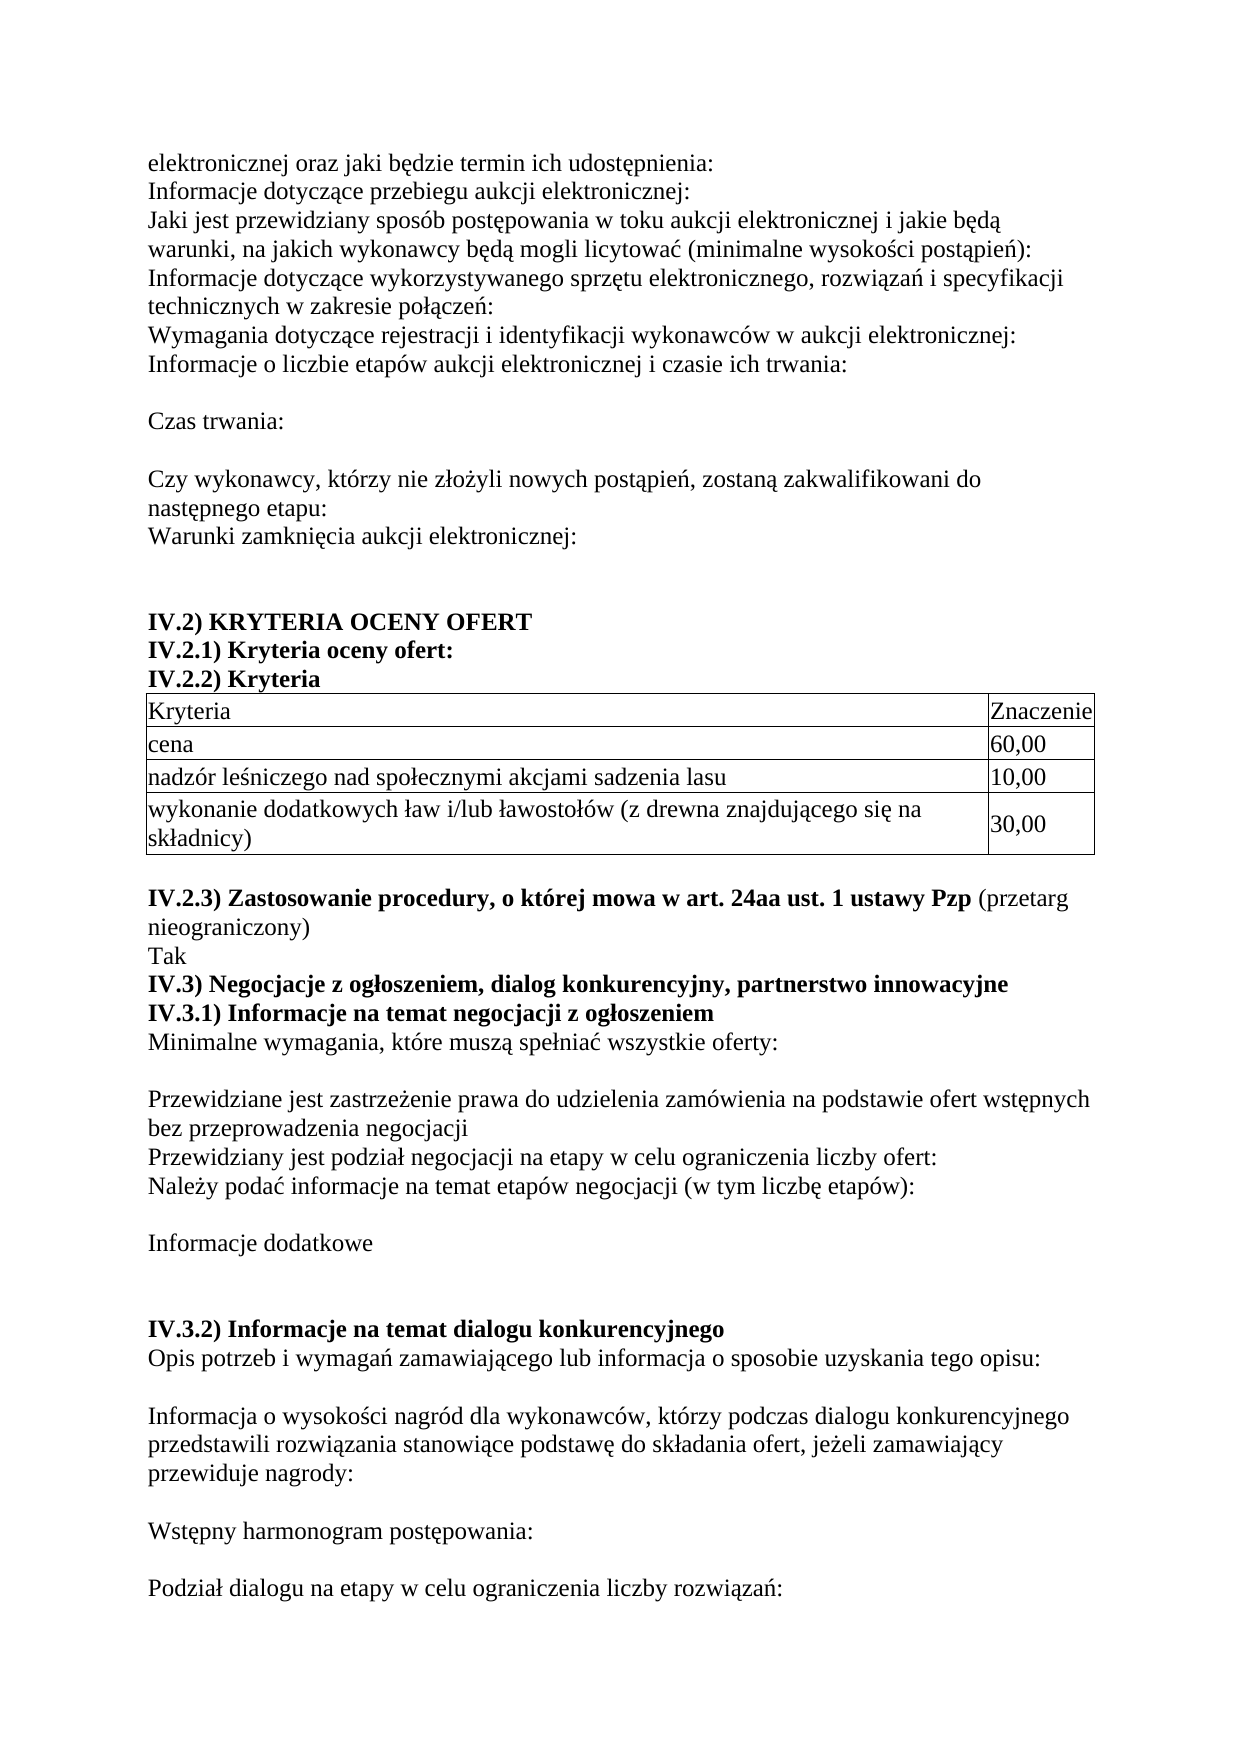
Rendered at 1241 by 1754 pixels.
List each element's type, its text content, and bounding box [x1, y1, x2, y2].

table_cell nadzór leśniczego nad społecznymi akcjami sadzenia lasu [147, 760, 988, 792]
table_cell cena [147, 727, 988, 759]
text Czas trwania: Czy wykonawcy, którzy nie złożyli nowych postąpień, zostaną zakwalifikowani do następnego etapu: Warunki zamknięcia aukcji elektronicznej: [148, 378, 1093, 578]
table_cell wykonanie dodatkowych ław i/lub ławostołów (z drewna znajdującego się na składnicy) [147, 793, 988, 853]
text IV.2) KRYTERIA OCENY OFERT IV.2.1) Kryteria oceny ofert: IV.2.2) Kryteria [148, 578, 1093, 693]
table_header Kryteria [147, 694, 988, 726]
table_cell 60,00 [989, 727, 1094, 759]
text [148, 148, 1093, 378]
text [148, 855, 1093, 1602]
table_header Znaczenie [989, 694, 1094, 726]
table_cell 10,00 [989, 760, 1094, 792]
table_cell 30,00 [989, 793, 1094, 853]
